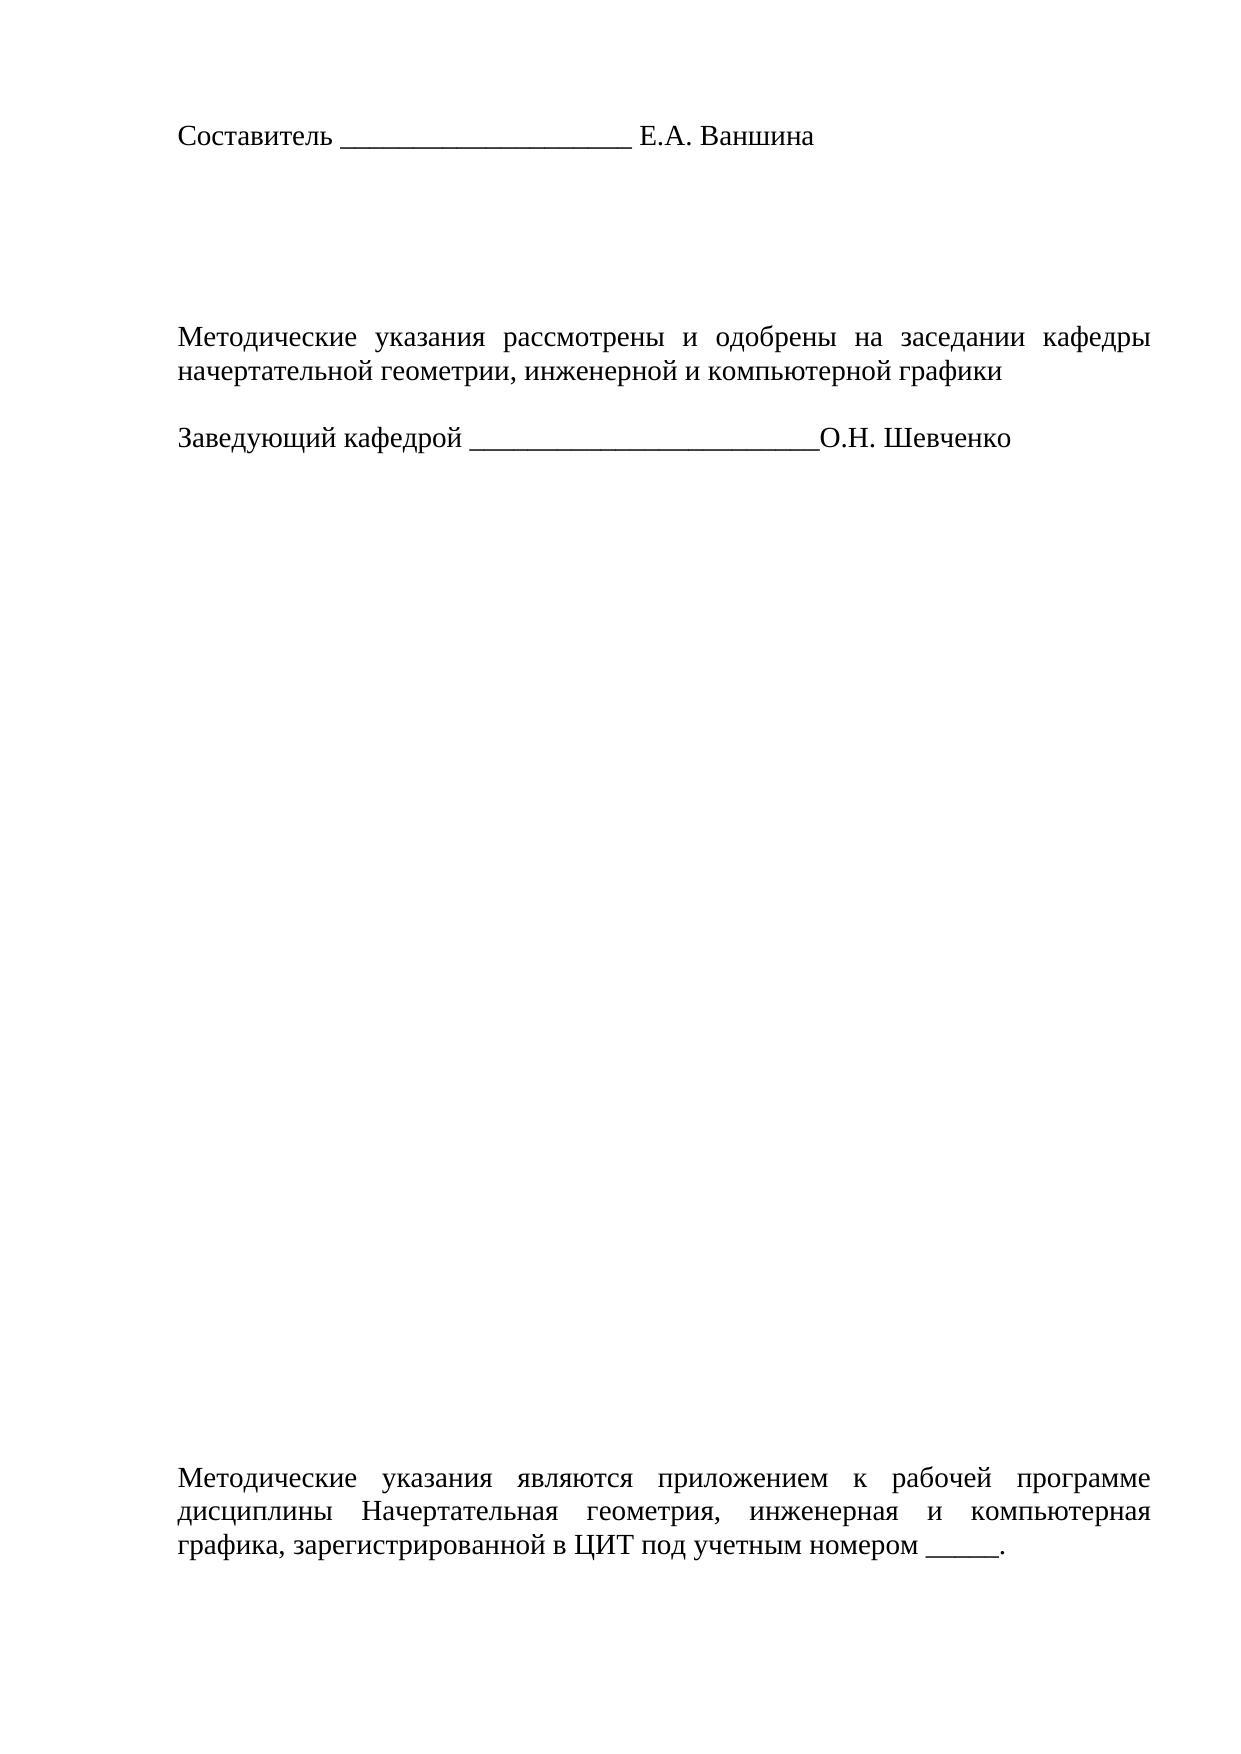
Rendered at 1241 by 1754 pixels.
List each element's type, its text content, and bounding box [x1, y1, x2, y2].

text Заведующий кафедрой ________________________О.Н. Шевченко [177, 420, 1152, 453]
text Методические указания рассмотрены и одобрены на заседании кафедры начертательной геометрии, инженерной и компьютерной графики [177, 319, 1152, 386]
text Методические указания являются приложением к рабочей программе дисциплины Начертательная геометрия, инженерная и компьютерная графика, зарегистрированной в ЦИТ под учетным номером _____. [177, 1460, 1152, 1560]
text Составитель ____________________ Е.А. Ваншина [177, 118, 1152, 152]
